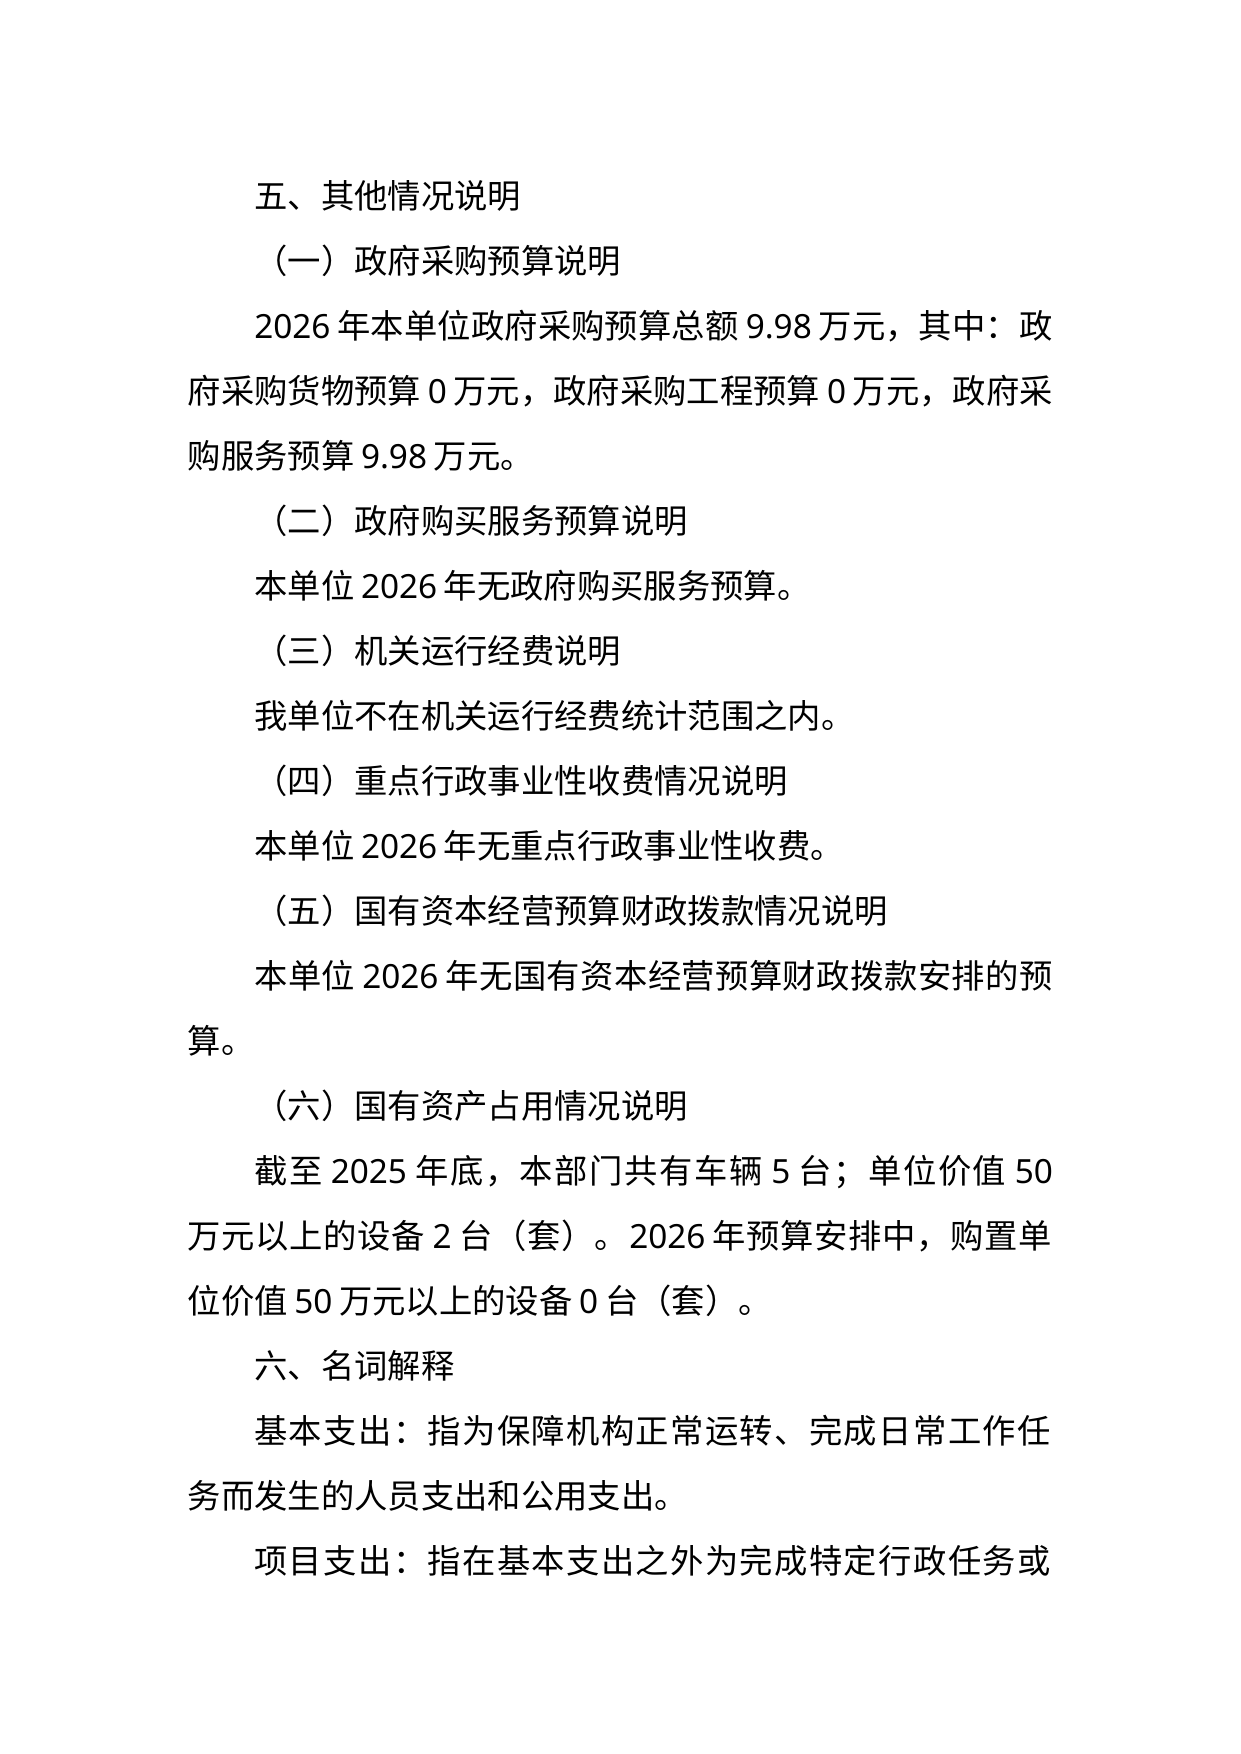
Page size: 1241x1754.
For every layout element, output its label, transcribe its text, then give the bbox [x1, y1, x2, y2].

text 本单位2026年无政府购买服务预算。 [187, 552, 1053, 617]
text （一）政府采购预算说明 [187, 227, 1053, 292]
list 名词解释 [187, 1332, 1053, 1397]
text （五）国有资本经营预算财政拨款情况说明 [187, 877, 1053, 942]
text 2026年本单位政府采购预算总额9.98万元，其中：政府采购货物预算0万元，政府采购工程预算0万元，政府采购服务预算9.98万元。 [187, 292, 1053, 487]
text 我单位不在机关运行经费统计范围之内。 [187, 682, 1053, 747]
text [187, 1527, 1053, 1592]
text 截至2025年底，本部门共有车辆5台；单位价值50万元以上的设备2台（套）。2026年预算安排中，购置单位价值50万元以上的设备0台（套）。 [187, 1137, 1053, 1332]
text （二）政府购买服务预算说明 [187, 487, 1053, 552]
text （三）机关运行经费说明 [187, 617, 1053, 682]
text （四）重点行政事业性收费情况说明 [187, 747, 1053, 812]
text 本单位2026年无国有资本经营预算财政拨款安排的预算。 [187, 942, 1053, 1072]
text 五、其他情况说明 [187, 162, 1053, 227]
text （六）国有资产占用情况说明 [187, 1072, 1053, 1137]
text 本单位2026年无重点行政事业性收费。 [187, 812, 1053, 877]
text 基本支出：指为保障机构正常运转、完成日常工作任务而发生的人员支出和公用支出。 [187, 1397, 1053, 1527]
